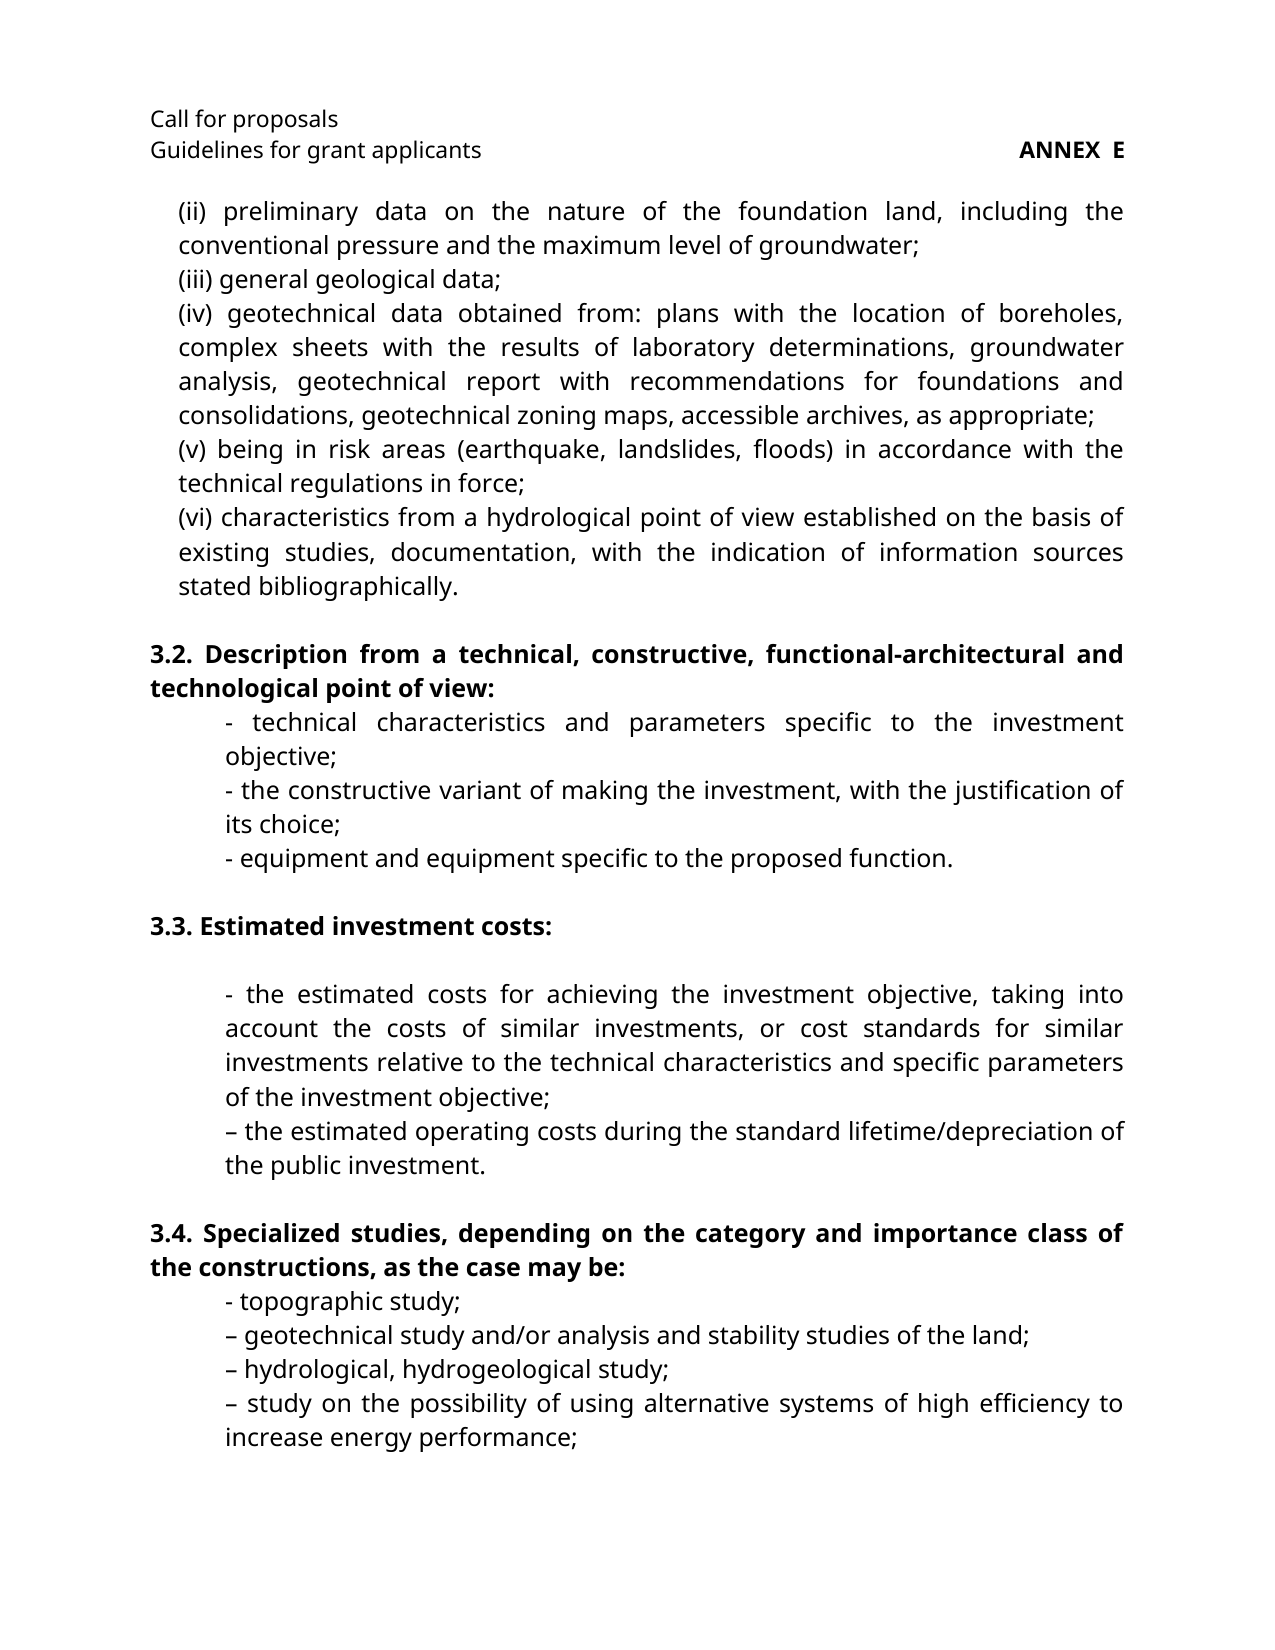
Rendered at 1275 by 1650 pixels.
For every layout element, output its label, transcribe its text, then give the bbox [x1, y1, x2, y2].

list - technical characteristics and parameters specific to the investment objective; [225, 704, 1125, 773]
list (ii) preliminary data on the nature of the foundation land, including the conventional pressure and the maximum level of groundwater; [178, 193, 1125, 262]
list (vi) characteristics from a hydrological point of view established on the basis of existing studies, documentation, with the indication of information sources stated bibliographically. [178, 500, 1125, 602]
list - topographic study; [225, 1283, 1125, 1318]
list (v) being in risk areas (earthquake, landslides, floods) in accordance with the technical regulations in force; [178, 432, 1125, 500]
list 3.2. Description from a technical, constructive, functional-architectural and technological point of view: [150, 636, 1125, 704]
list – the estimated operating costs during the standard lifetime/depreciation of the public investment. [225, 1113, 1125, 1181]
list - the estimated costs for achieving the investment objective, taking into account the costs of similar investments, or cost standards for similar investments relative to the technical characteristics and specific parameters of the investment objective; [225, 977, 1125, 1113]
list – study on the possibility of using alternative systems of high efficiency to increase energy performance; [225, 1386, 1125, 1454]
list (iii) general geological data; [178, 262, 1125, 296]
list - the constructive variant of making the investment, with the justification of its choice; [225, 773, 1125, 841]
list 3.3. Estimated investment costs: [150, 909, 1125, 943]
list – hydrological, hydrogeological study; [225, 1352, 1125, 1386]
list 3.4. Specialized studies, depending on the category and importance class of the constructions, as the case may be: [150, 1215, 1125, 1283]
list - equipment and equipment specific to the proposed function. [225, 841, 1125, 875]
list (iv) geotechnical data obtained from: plans with the location of boreholes, complex sheets with the results of laboratory determinations, groundwater analysis, geotechnical report with recommendations for foundations and consolidations, geotechnical zoning maps, accessible archives, as appropriate; [178, 296, 1125, 432]
list – geotechnical study and/or analysis and stability studies of the land; [225, 1318, 1125, 1352]
